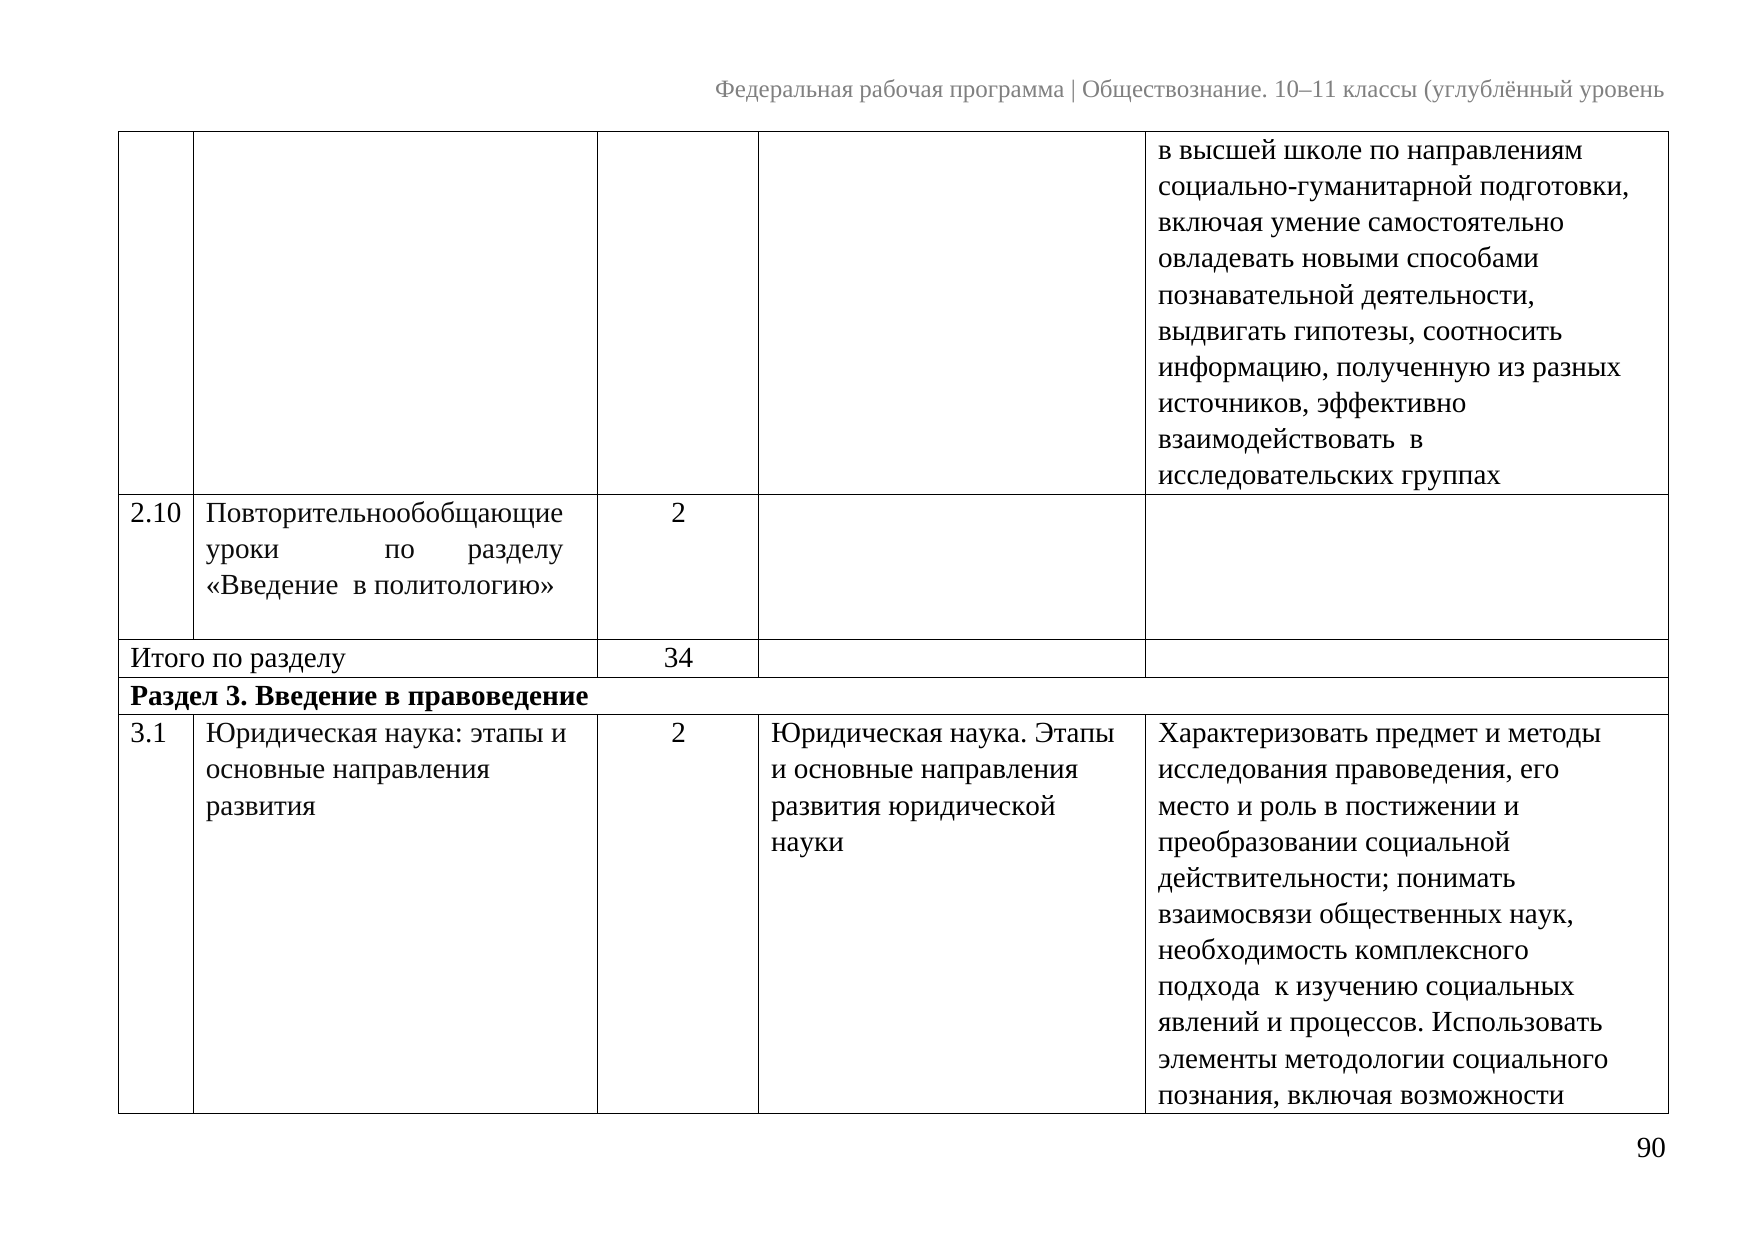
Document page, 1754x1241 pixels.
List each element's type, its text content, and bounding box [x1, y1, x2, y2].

table_header [194, 132, 597, 494]
table_cell [759, 495, 1145, 639]
table_cell Итого по разделу [119, 640, 597, 677]
table_header [119, 132, 193, 494]
table_header в высшей школе по направлениям социально-гуманитарной подготовки, включая умение самостоятельно овладевать новыми способами познавательной деятельности, выдвигать гипотезы, соотносить информацию, полученную из разных источников, эффективно взаимодействовать в исследовательских группах [1146, 132, 1668, 494]
table_cell [1146, 640, 1668, 677]
table_cell [759, 640, 1145, 677]
table_cell [1146, 495, 1668, 639]
table_cell Повторительнообобщающие уроки по разделу «Введение в политологию» [194, 495, 597, 639]
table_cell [194, 715, 597, 1113]
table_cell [1146, 715, 1668, 1113]
table_cell Раздел 3. Введение в правоведение [119, 678, 1668, 714]
table_header [598, 132, 758, 494]
table_cell 34 [598, 640, 758, 677]
table_cell 2 [598, 495, 758, 639]
table_header [759, 132, 1145, 494]
table_cell 2 [598, 715, 758, 1113]
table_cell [759, 715, 1145, 1113]
table_cell 3.1 [119, 715, 193, 1113]
table_cell 2.10 [119, 495, 193, 639]
